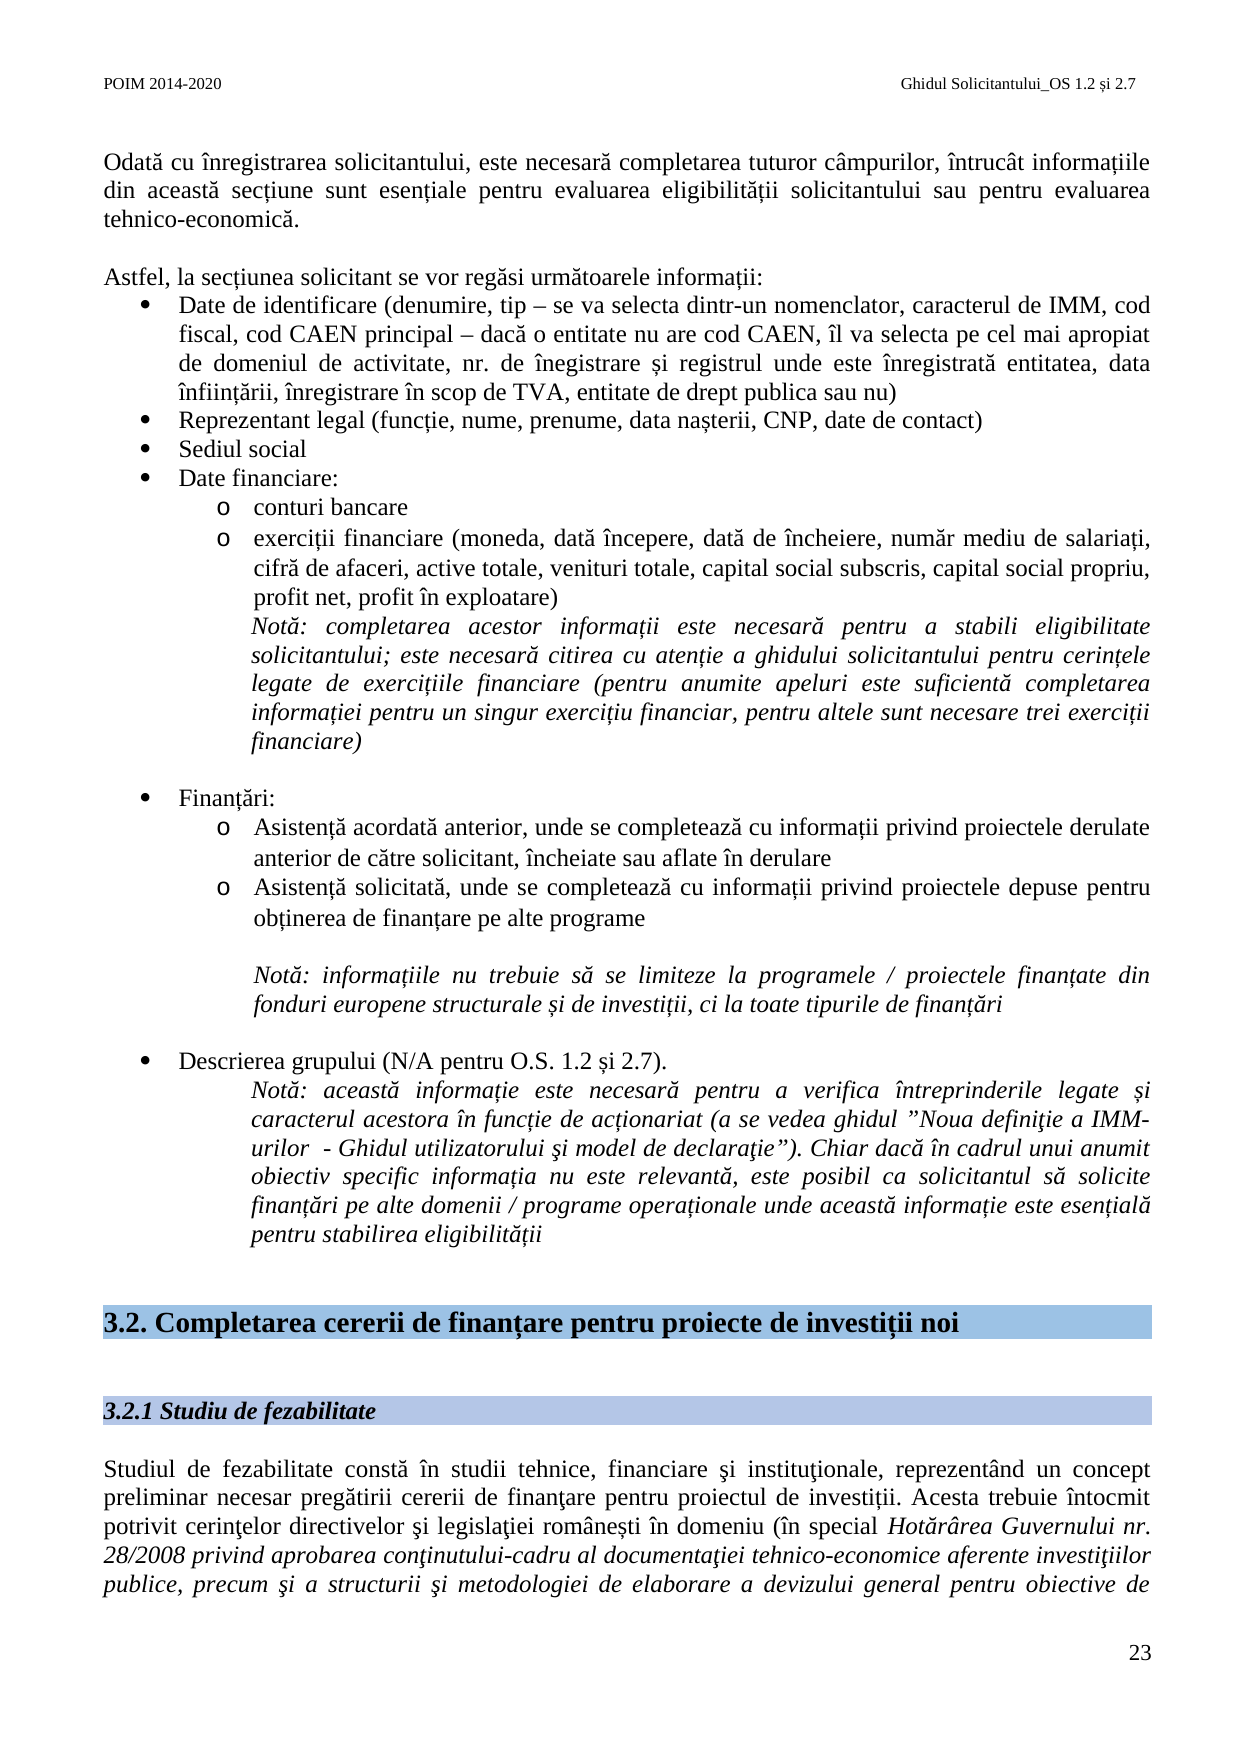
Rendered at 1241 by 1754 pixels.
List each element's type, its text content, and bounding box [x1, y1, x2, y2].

list Descrierea grupului (N/A pentru O.S. 1.2 și 2.7). [141, 1046, 1152, 1075]
list exerciții financiare (moneda, dată începere, dată de încheiere, număr mediu de salariați, cifră de afaceri, active totale, venituri totale, capital social subscris, capital social propriu, profit net, profit în exploatare) [216, 523, 1152, 611]
list Asistență acordată anterior, unde se completează cu informații privind proiectele derulate anterior de către solicitant, încheiate sau aflate în derulare [216, 812, 1152, 872]
text Astfel, la secțiunea solicitant se vor regăsi următoarele informații: [103, 262, 1152, 291]
list Notă: informațiile nu trebuie să se limiteze la programele / proiectele finanțate din fonduri europene structurale și de investiții, ci la toate tipurile de finanțări [253, 960, 1152, 1018]
list Date financiare: [141, 463, 1152, 492]
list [103, 1454, 1152, 1597]
list Reprezentant legal (funcție, nume, prenume, data nașterii, CNP, date de contact) [141, 406, 1152, 434]
list Asistență solicitată, unde se completează cu informații privind proiectele depuse pentru obținerea de finanțare pe alte programe [216, 872, 1152, 931]
text Odată cu înregistrarea solicitantului, este necesară completarea tuturor câmpurilor, întrucât informațiile din această secțiune sunt esențiale pentru evaluarea eligibilității solicitantului sau pentru evaluarea tehnico-economică. [103, 147, 1152, 233]
list conturi bancare [216, 492, 1152, 523]
list Date de identificare (denumire, tip – se va selecta dintr-un nomenclator, caracterul de IMM, cod fiscal, cod CAEN principal – dacă o entitate nu are cod CAEN, îl va selecta pe cel mai apropiat de domeniul de activitate, nr. de înegistrare și registrul unde este înregistrată entitatea, data înființării, înregistrare în scop de TVA, entitate de drept publica sau nu) [141, 291, 1152, 406]
text Notă: această informație este necesară pentru a verifica întreprinderile legate și caracterul acestora în funcție de acționariat (a se vedea ghidul ”Noua definiţie a IMM-urilor - Ghidul utilizatorului şi model de declaraţie”). Chiar dacă în cadrul unui anumit obiectiv specific informația nu este relevantă, este posibil ca solicitantul să solicite finanțări pe alte domenii / programe operaționale unde această informație este esențială pentru stabilirea eligibilității [251, 1075, 1152, 1248]
list Finanțări: [141, 783, 1152, 812]
subtitle 3.2. Completarea cererii de finanțare pentru proiecte de investiții noi [103, 1305, 1152, 1339]
subtitle 3.2.1 Studiu de fezabilitate [103, 1396, 1152, 1425]
list Sediul social [141, 434, 1152, 463]
list Notă: completarea acestor informații este necesară pentru a stabili eligibilitate solicitantului; este necesară citirea cu atenție a ghidului solicitantului pentru cerințele legate de exercițiile financiare (pentru anumite apeluri este suficientă completarea informației pentru un singur exercițiu financiar, pentru altele sunt necesare trei exerciții financiare) [251, 611, 1152, 755]
